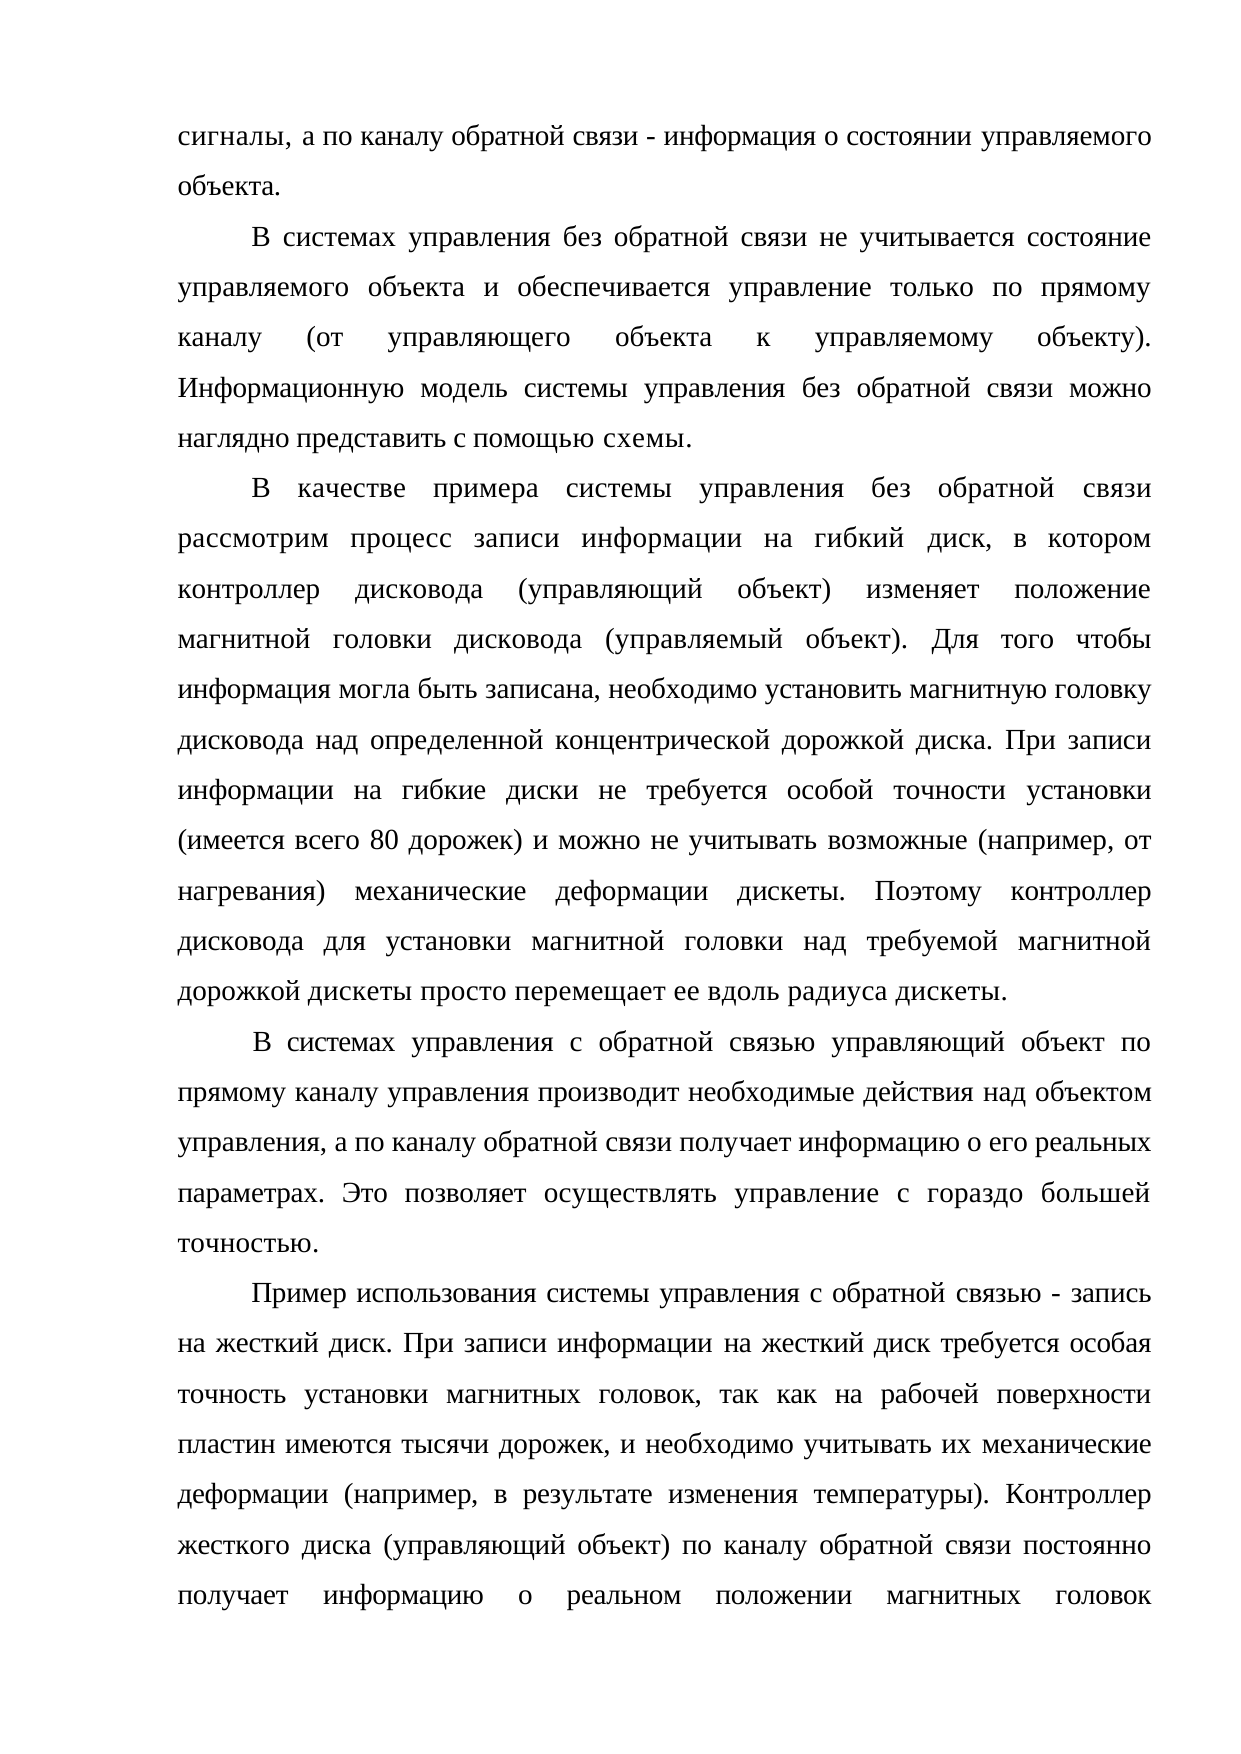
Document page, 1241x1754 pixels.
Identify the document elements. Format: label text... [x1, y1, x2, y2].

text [177, 1275, 1152, 1611]
text В системах управления без обратной связи не учитывается состояние управляемого объекта и обеспечивается управление только по прямому каналу (от управляющего объекта к управляемому объекту). Информационную модель системы управления без обратной связи можно наглядно представить с помощью схемы. [177, 219, 1152, 453]
text В качестве примера системы управления без обратной связи рассмотрим процесс записи информации на гибкий диск, в котором контроллер дисковода (управляющий объект) изменяет положение магнитной головки дисковода (управляемый объект). Для того чтобы информация могла быть записана, необходимо установить магнитную головку дисковода над определенной концентрической дорожкой диска. При записи информации на гибкие диски не требуется особой точности установки (имеется всего 80 дорожек) и можно не учитывать возможные (например, от нагревания) механические деформации дискеты. Поэтому контроллер дисковода для установки магнитной головки над требуемой магнитной дорожкой дискеты просто перемещает ее вдоль радиуса дискеты. [177, 470, 1152, 1007]
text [177, 118, 1152, 202]
text В системах управления с обратной связью управляющий объект по прямому каналу управления производит необходимые действия над объектом управления, а по каналу обратной связи получает информацию о его реальных параметрах. Это позволяет осуществлять управление с гораздо большей точностью. [177, 1024, 1152, 1258]
